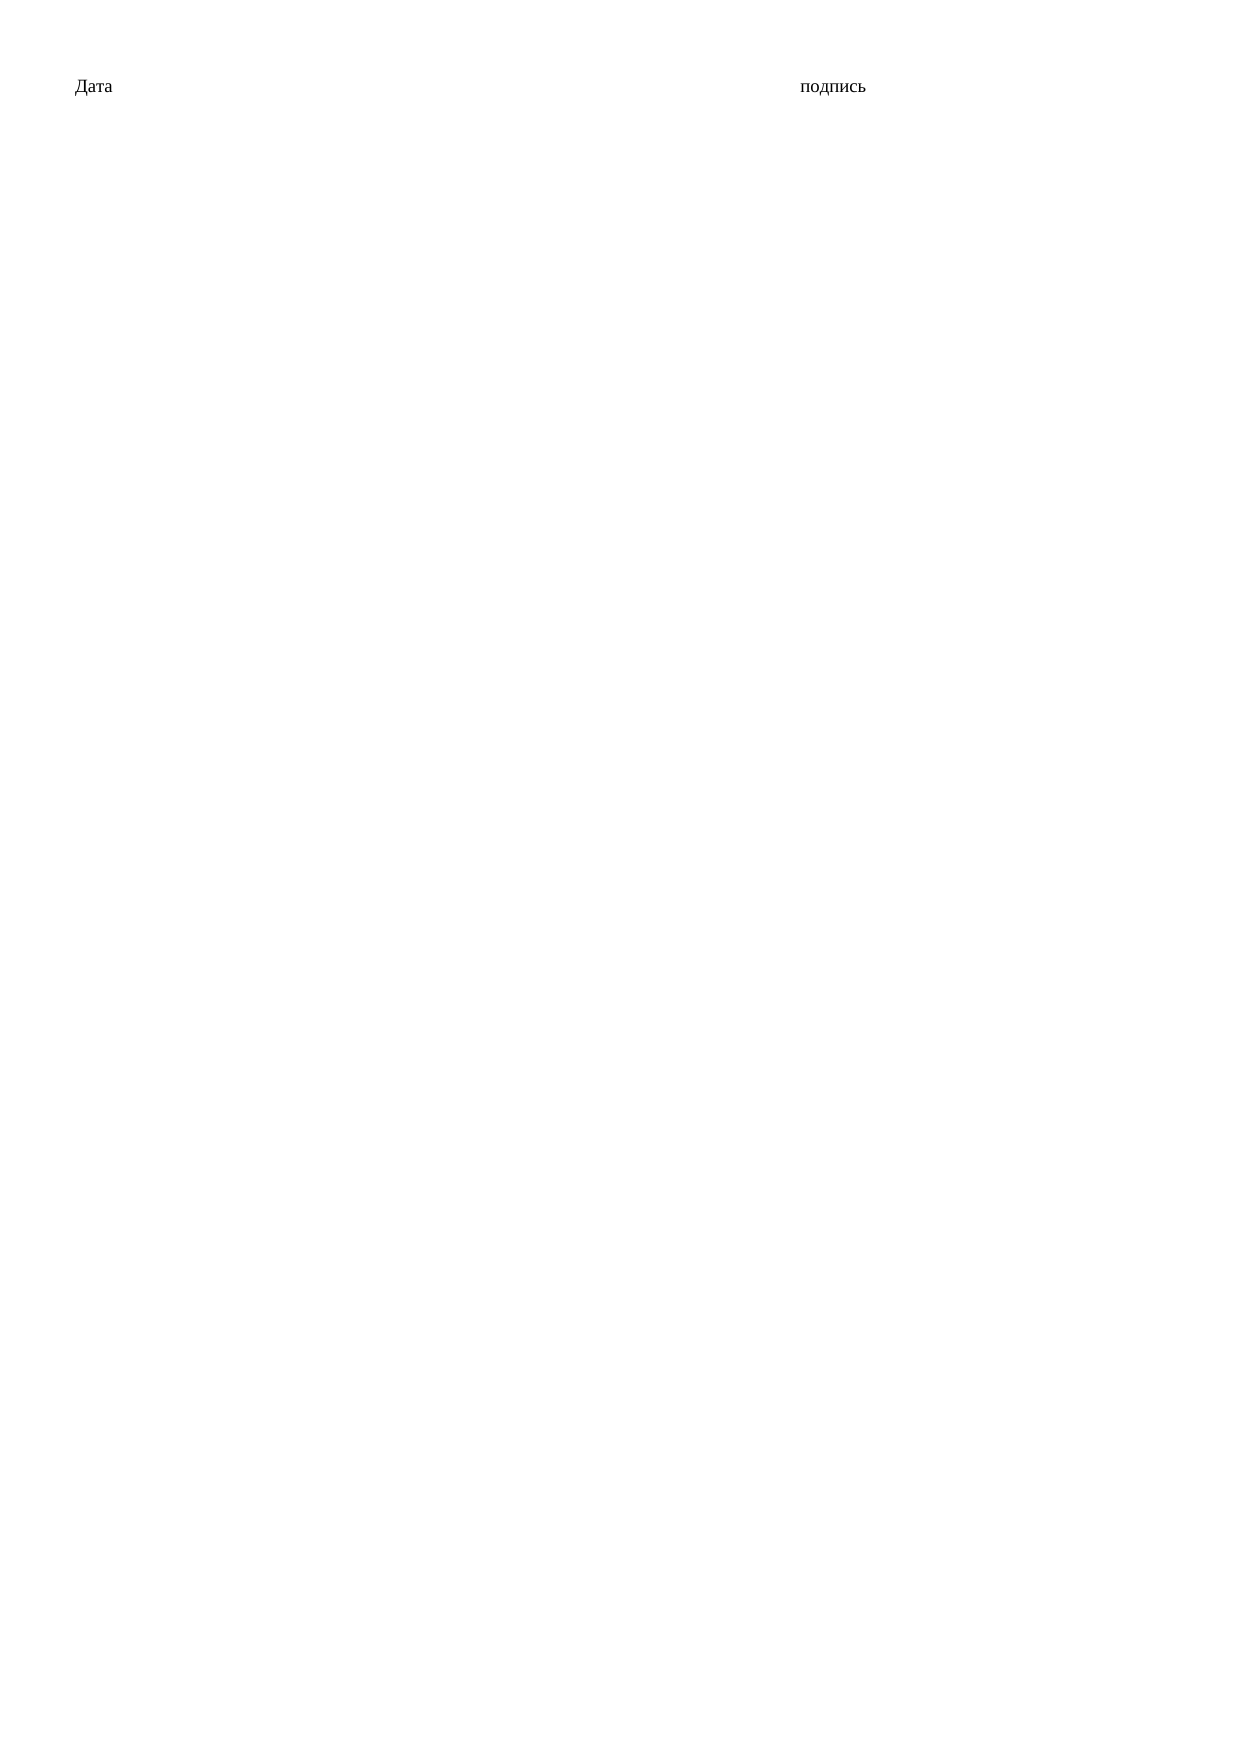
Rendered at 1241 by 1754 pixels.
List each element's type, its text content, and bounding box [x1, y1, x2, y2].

text Дата подпись [75, 75, 1181, 97]
